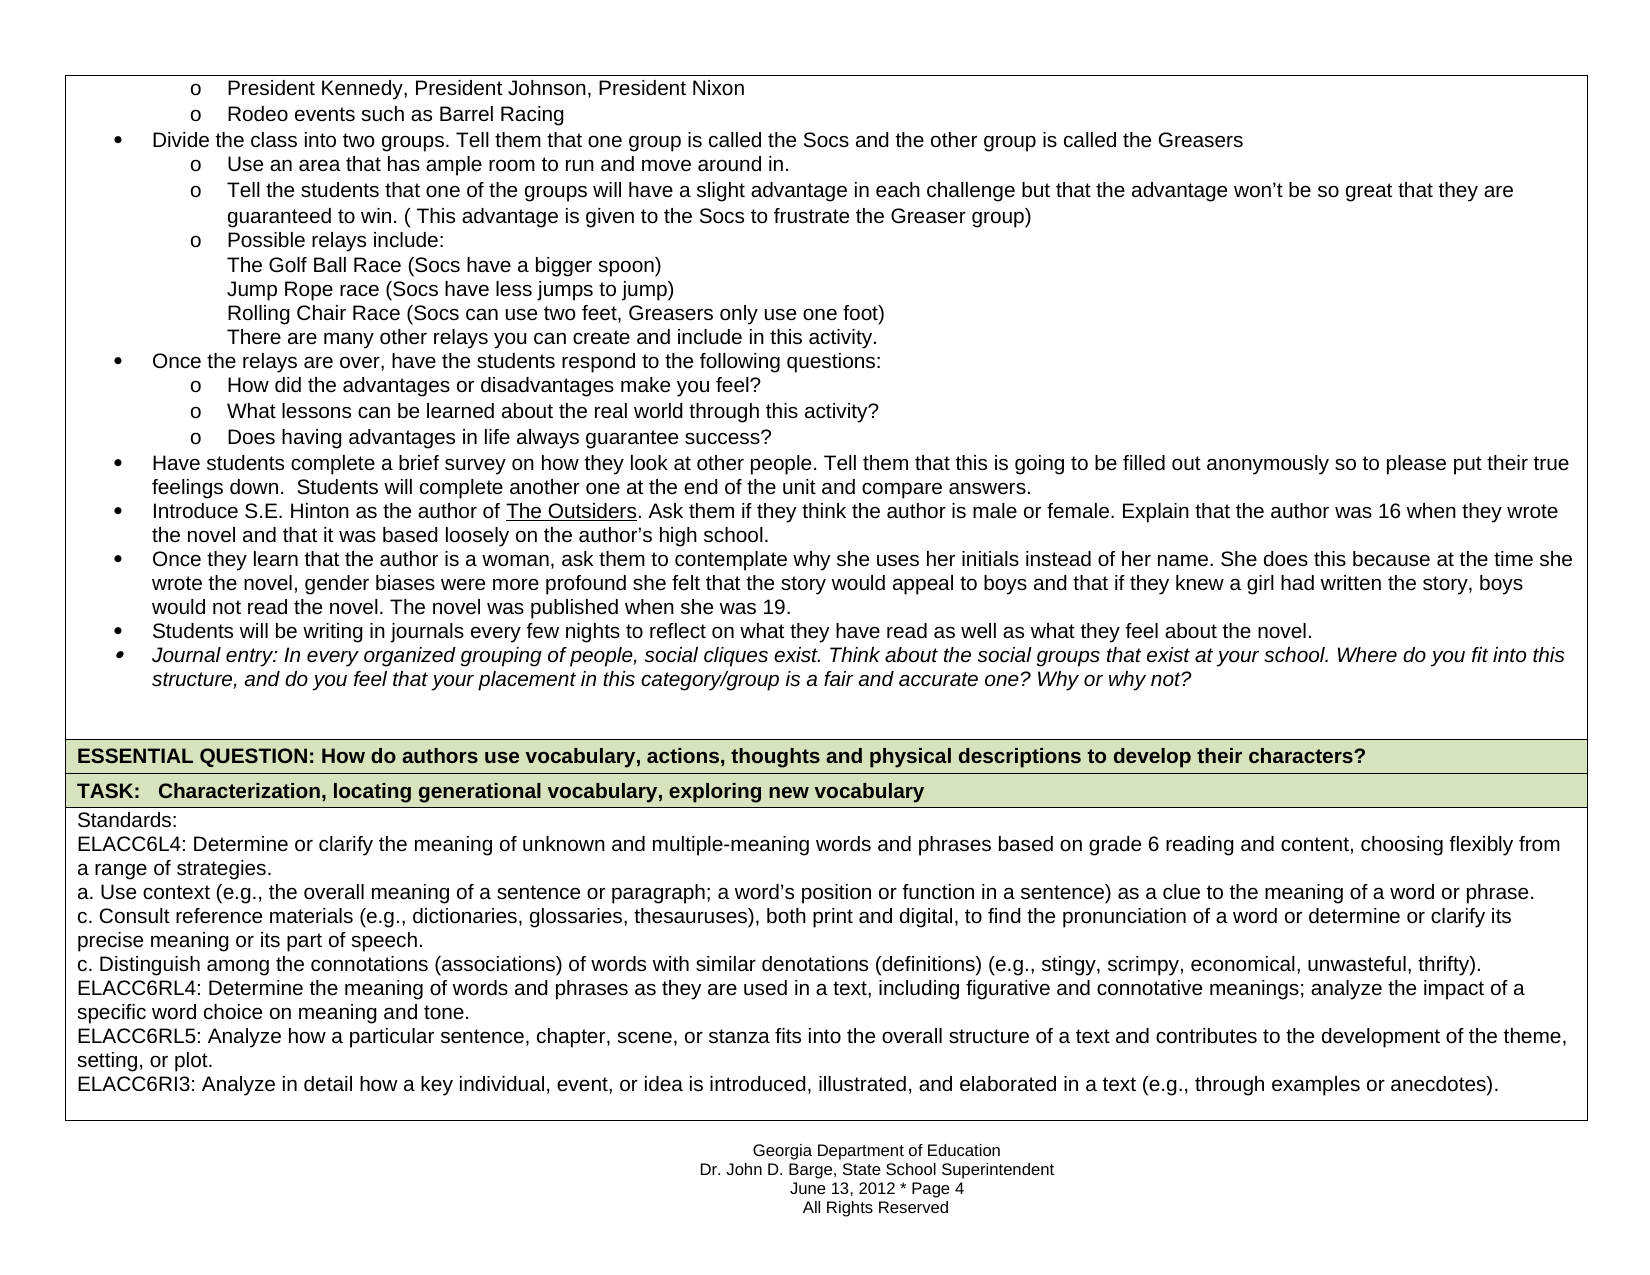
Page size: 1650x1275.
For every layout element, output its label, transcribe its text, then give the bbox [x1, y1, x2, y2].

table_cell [66, 808, 1587, 1120]
table_cell TASK: Characterization, locating generational vocabulary, exploring new vocabulary [66, 774, 1587, 807]
table_cell ESSENTIAL QUESTION: How do authors use vocabulary, actions, thoughts and physical descriptions to develop their characters? [66, 740, 1587, 773]
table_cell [66, 76, 1587, 739]
